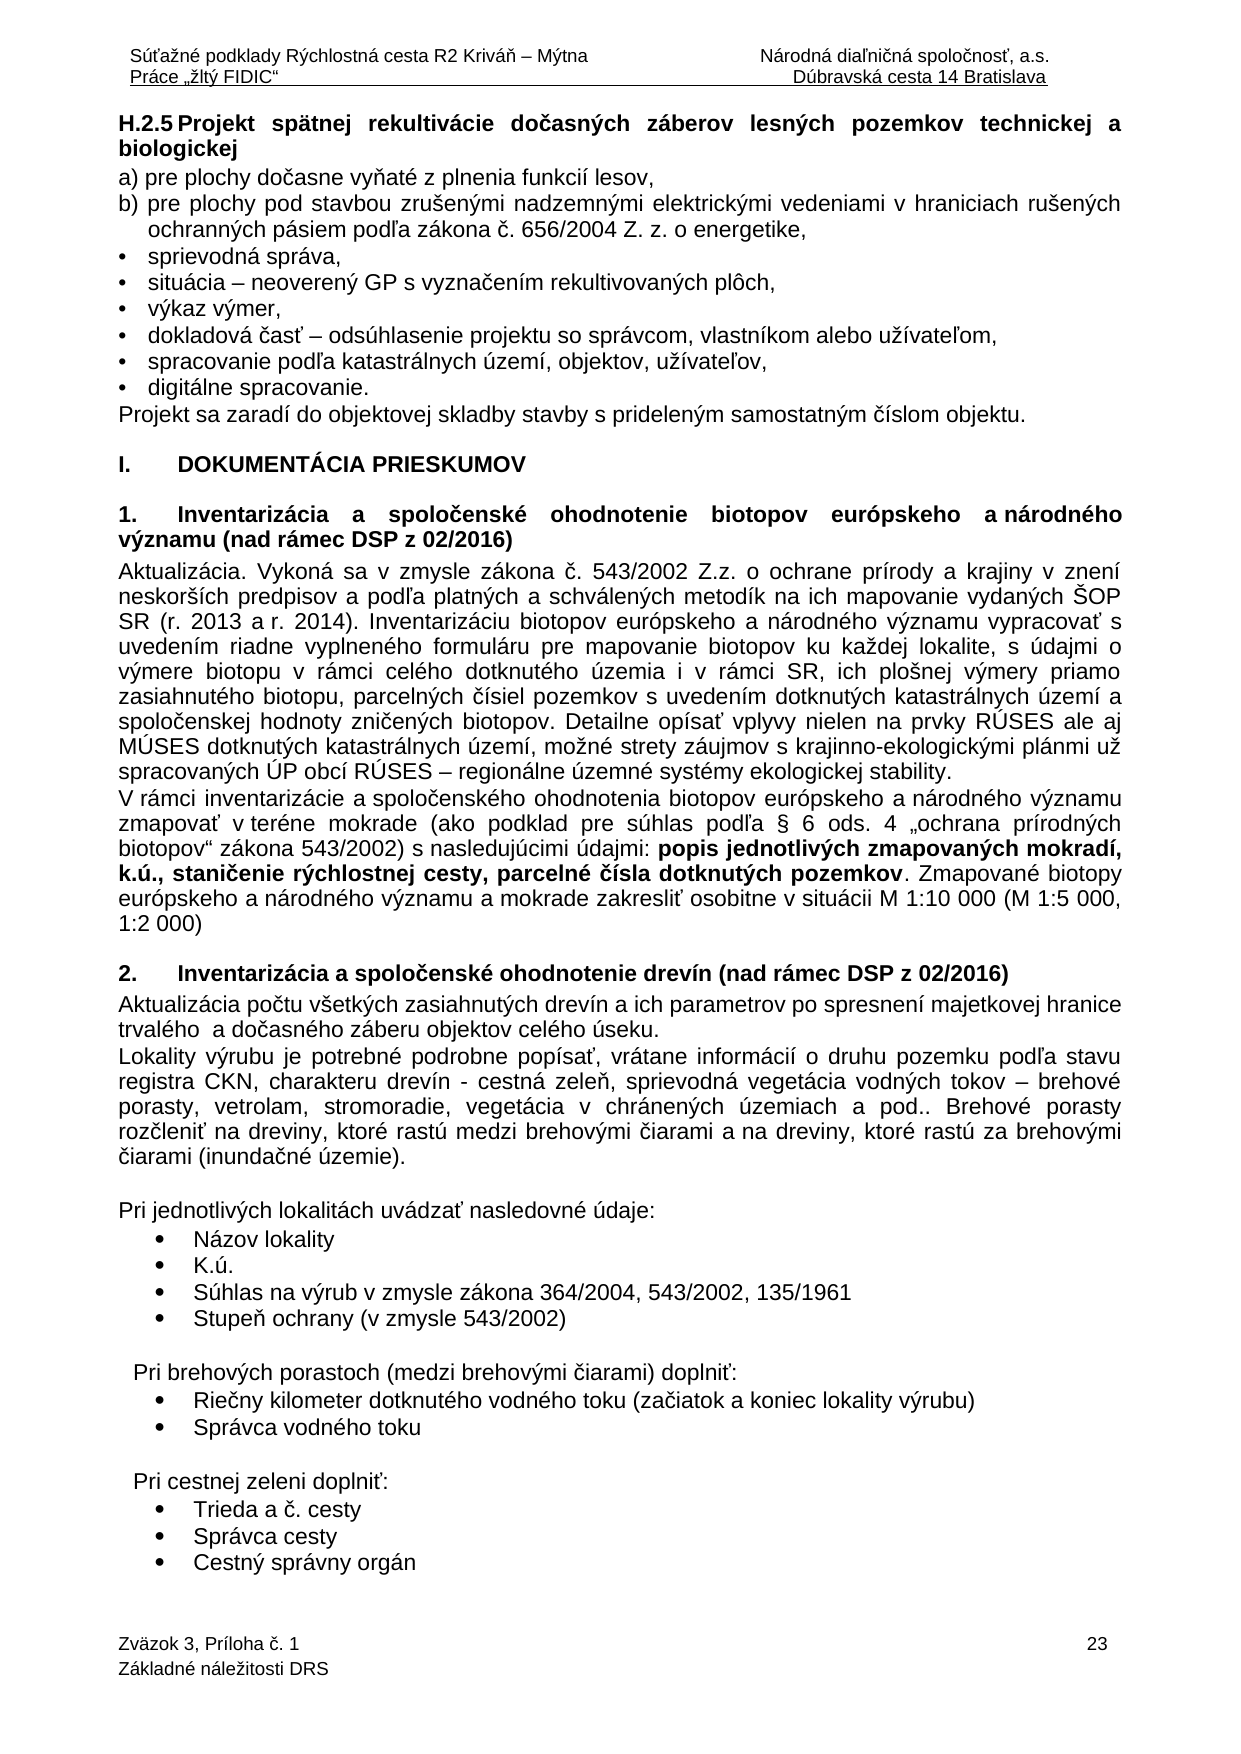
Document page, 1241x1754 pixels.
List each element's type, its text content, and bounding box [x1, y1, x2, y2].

text • sprievodná správa, [118, 243, 1122, 269]
subtitle 1. Inventarizácia a spoločenské ohodnotenie biotopov európskeho a národného významu (nad rámec DSP z 02/2016) [118, 503, 1122, 553]
list Súhlas na výrub v zmysle zákona 364/2004, 543/2002, 135/1961 [156, 1278, 1122, 1305]
text • spracovanie podľa katastrálnych území, objektov, užívateľov, [118, 348, 1122, 374]
text • situácia – neoverený GP s vyznačením rekultivovaných plôch, [118, 269, 1122, 295]
text Pri jednotlivých lokalitách uvádzať nasledovné údaje: [118, 1199, 1122, 1224]
list K.ú. [156, 1252, 1122, 1278]
list Trieda a č. cesty [156, 1496, 1122, 1523]
list Stupeň ochrany (v zmysle 543/2002) [156, 1305, 1122, 1331]
subtitle 2. Inventarizácia a spoločenské ohodnotenie drevín (nad rámec DSP z 02/2016) [118, 961, 1122, 986]
text b) pre plochy pod stavbou zrušenými nadzemnými elektrickými vedeniami v hraniciach rušených ochranných pásiem podľa zákona č. 656/2004 Z. z. o energetike, [118, 190, 1122, 243]
text • dokladová časť – odsúhlasenie projektu so správcom, vlastníkom alebo užívateľom, [118, 322, 1122, 348]
text Pri brehových porastoch (medzi brehovými čiarami) doplniť: [118, 1360, 1122, 1385]
list Riečny kilometer dotknutého vodného toku (začiatok a koniec lokality výrubu) [156, 1387, 1122, 1414]
text Lokality výrubu je potrebné podrobne popísať, vrátane informácií o druhu pozemku podľa stavu registra CKN, charakteru drevín - cestná zeleň, sprievodná vegetácia vodných tokov – brehové porasty, vetrolam, stromoradie, vegetácia v chránených územiach a pod.. Brehové porasty rozčleniť na dreviny, ktoré rastú medzi brehovými čiarami a na dreviny, ktoré rastú za brehovými čiarami (inundačné územie). [118, 1044, 1122, 1169]
text • výkaz výmer, [118, 295, 1122, 322]
subtitle I. DOKUMENTÁCIA PRIESKUMOV [118, 453, 1122, 478]
text V rámci inventarizácie a spoločenského ohodnotenia biotopov európskeho a národného významu zmapovať v teréne mokrade (ako podklad pre súhlas podľa § 6 ods. 4 „ochrana prírodných biotopov“ zákona 543/2002) s nasledujúcimi údajmi: popis jednotlivých zmapovaných mokradí, k.ú., staničenie rýchlostnej cesty, parcelné čísla dotknutých pozemkov. Zmapované biotopy európskeho a národného významu a mokrade zakresliť osobitne v situácii M 1:10 000 (M 1:5 000, 1:2 000) [118, 786, 1122, 936]
list Správca cesty [156, 1523, 1122, 1549]
list Správca vodného toku [156, 1414, 1122, 1440]
text Pri cestnej zeleni doplniť: [118, 1469, 1122, 1494]
text a) pre plochy dočasne vyňaté z plnenia funkcií lesov, [118, 163, 1122, 190]
text Aktualizácia. Vykoná sa v zmysle zákona č. 543/2002 Z.z. o ochrane prírody a krajiny v znení neskorších predpisov a podľa platných a schválených metodík na ich mapovanie vydaných ŠOP SR (r. 2013 a r. 2014). Inventarizáciu biotopov európskeho a národného významu vypracovať s uvedením riadne vyplneného formuláru pre mapovanie biotopov ku každej lokalite, s údajmi o výmere biotopu v rámci celého dotknutého územia i v rámci SR, ich plošnej výmery priamo zasiahnutého biotopu, parcelných čísiel pozemkov s uvedením dotknutých katastrálnych území a spoločenskej hodnoty zničených biotopov. Detailne opísať vplyvy nielen na prvky RÚSES ale aj MÚSES dotknutých katastrálnych území, možné strety záujmov s krajinno-ekologickými plánmi už spracovaných ÚP obcí RÚSES – regionálne územné systémy ekologickej stability. [118, 559, 1122, 784]
text • digitálne spracovanie. [118, 374, 1122, 401]
list Cestný správny orgán [156, 1549, 1122, 1575]
text Aktualizácia počtu všetkých zasiahnutých drevín a ich parametrov po spresnení majetkovej hranice trvalého a dočasného záberu objektov celého úseku. [118, 992, 1122, 1042]
list Názov lokality [156, 1226, 1122, 1252]
text H.2.5 Projekt spätnej rekultivácie dočasných záberov lesných pozemkov technickej a biologickej [118, 111, 1122, 161]
text Projekt sa zaradí do objektovej skladby stavby s prideleným samostatným číslom objektu. [118, 403, 1122, 428]
